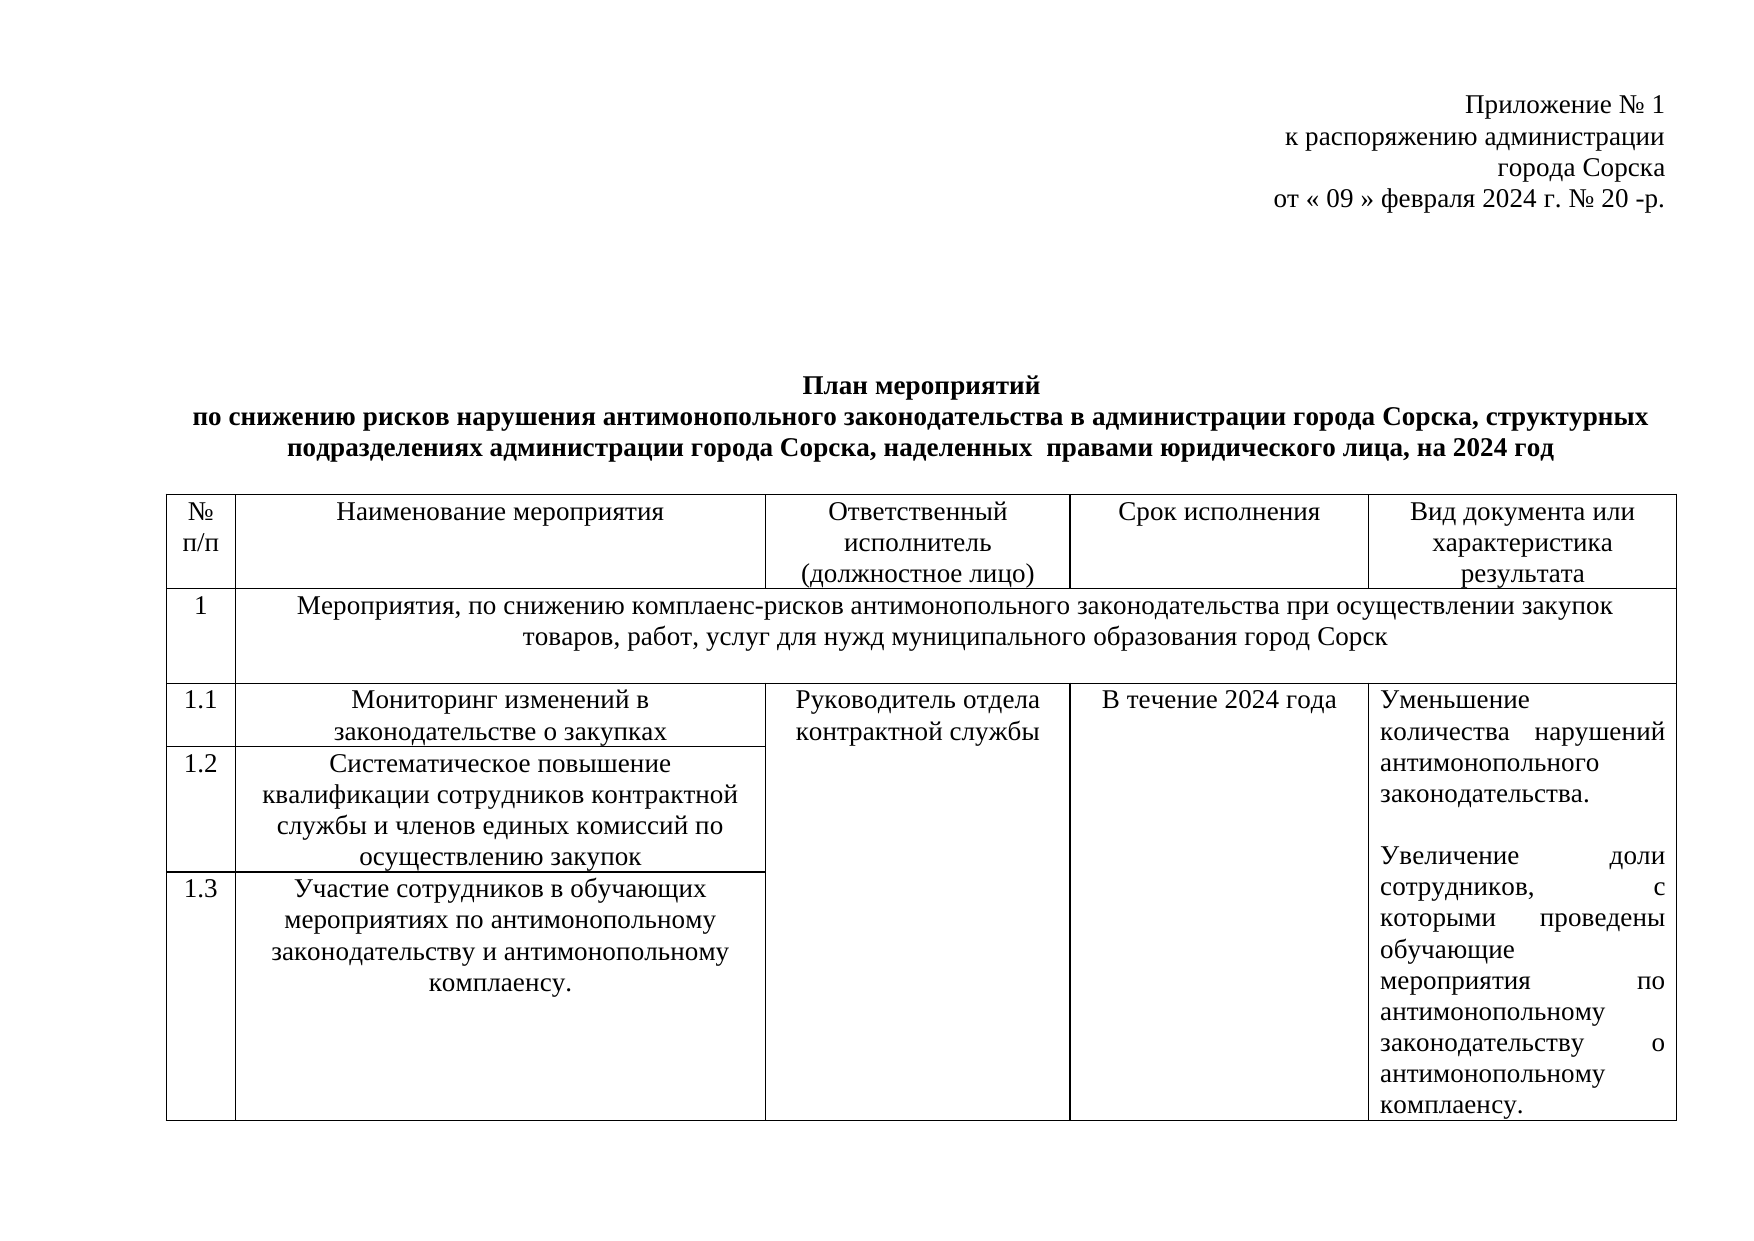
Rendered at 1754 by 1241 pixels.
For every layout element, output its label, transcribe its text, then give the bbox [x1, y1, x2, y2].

table_cell 1 [167, 589, 235, 682]
table_cell Мониторинг изменений в законодательстве о закупках [236, 684, 765, 746]
table_header Ответственный исполнитель (должностное лицо) [766, 495, 1069, 588]
table_cell Участие сотрудников в обучающих мероприятиях по антимонопольному законодательству и антимонопольному комплаенсу. [236, 873, 765, 1119]
table_header Срок исполнения [1071, 495, 1368, 588]
table_cell Мероприятия, по снижению комплаенс-рисков антимонопольного законодательства при осуществлении закупок товаров, работ, услуг для нужд муниципального образования город Сорск [236, 589, 1676, 682]
table_cell 1.1 [167, 684, 235, 746]
table_header Наименование мероприятия [236, 495, 765, 588]
table_cell Руководитель отдела контрактной службы [766, 684, 1069, 1119]
table_cell Систематическое повышение квалификации сотрудников контрактной службы и членов единых комиссий по осуществлению закупок [236, 747, 765, 871]
text от « 09 » февраля 2024 г. № 20 -р. [177, 182, 1665, 213]
text города Сорска [177, 151, 1665, 182]
table_cell В течение 2024 года [1071, 684, 1368, 1119]
text к распоряжению администрации [177, 120, 1665, 151]
table_cell 1.2 [167, 747, 235, 871]
table_cell 1.3 [167, 873, 235, 1119]
text План мероприятий [177, 369, 1665, 400]
table_header Вид документа или характеристика результата [1369, 495, 1676, 588]
table_header № п/п [167, 495, 235, 588]
text по снижению рисков нарушения антимонопольного законодательства в администрации города Сорска, структурных подразделениях администрации города Сорска, наделенных правами юридического лица, на 2024 год [177, 400, 1665, 462]
text Приложение № 1 [177, 89, 1665, 120]
